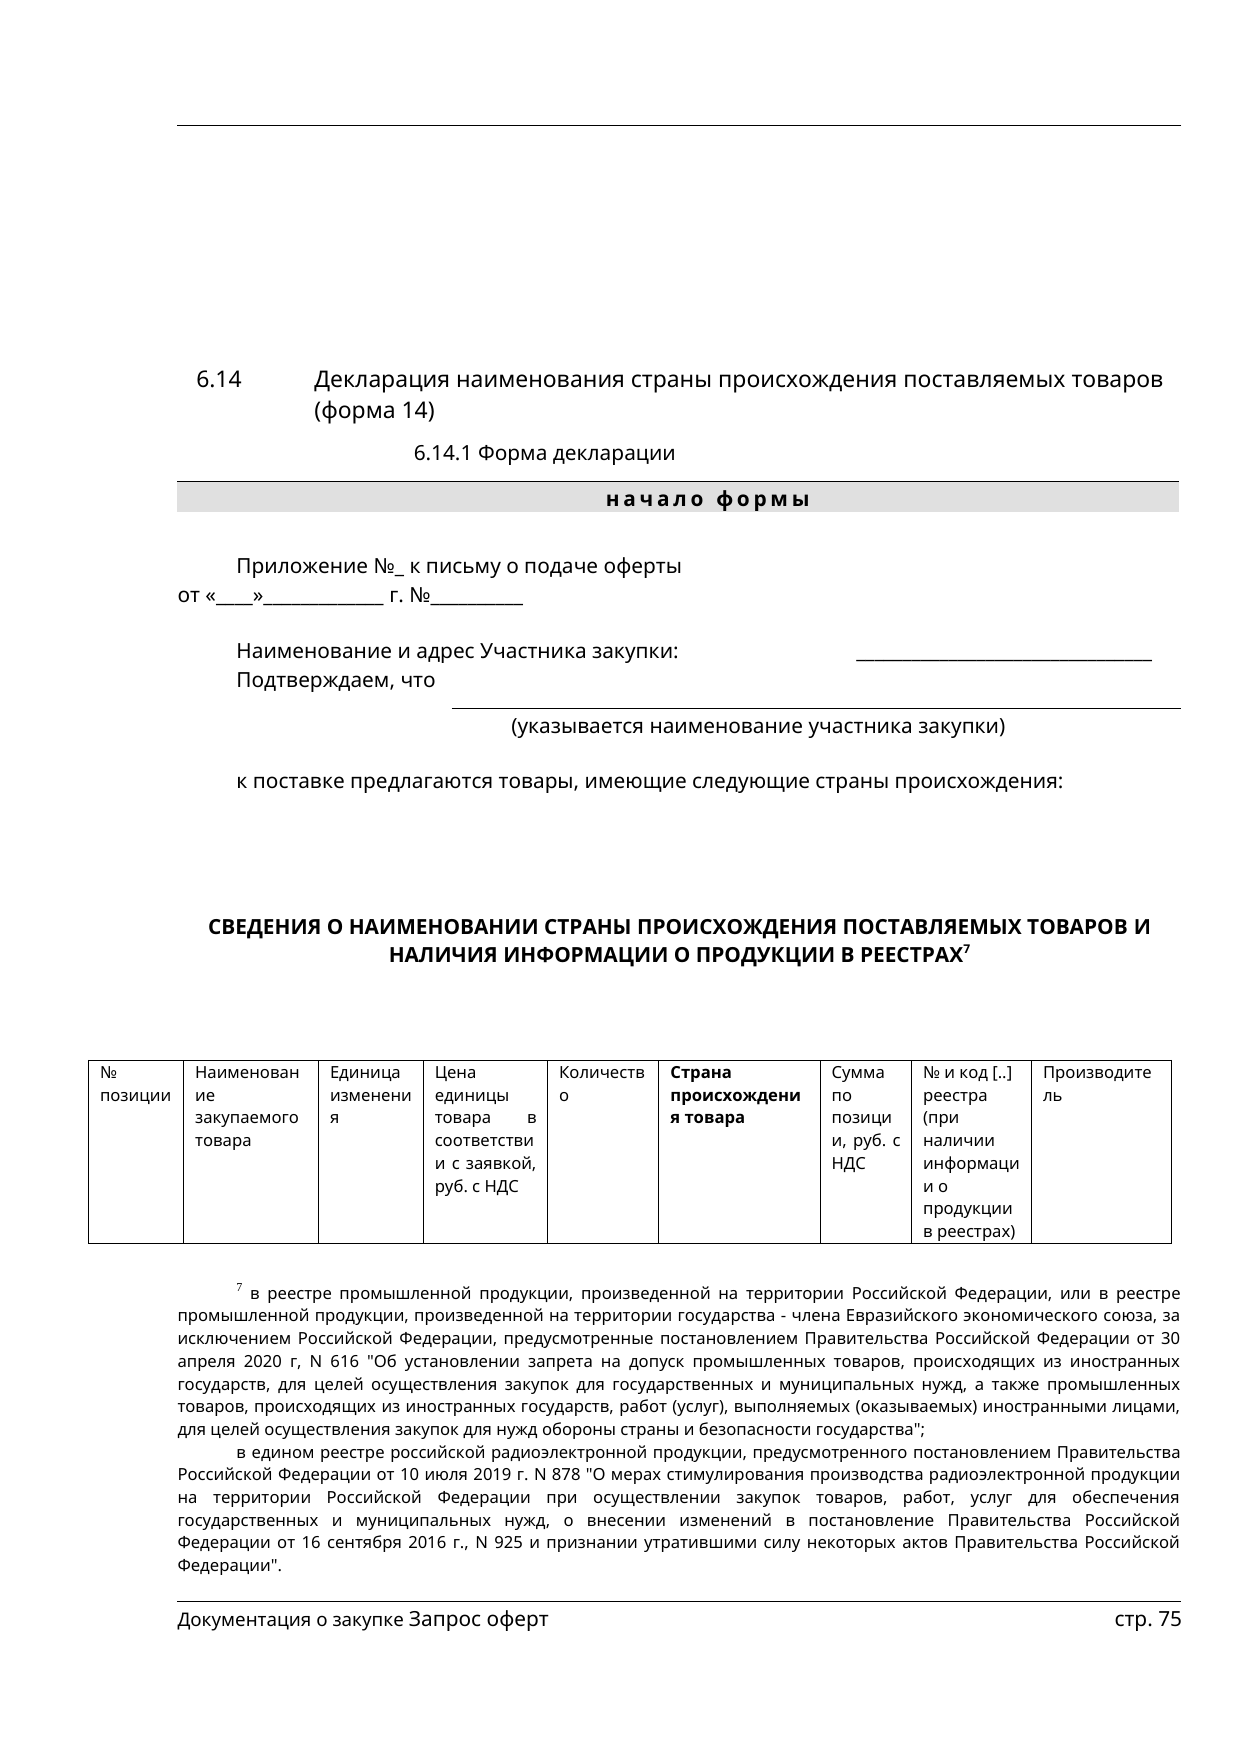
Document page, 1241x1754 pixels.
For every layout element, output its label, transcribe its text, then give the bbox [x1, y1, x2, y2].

text начало формы [177, 482, 1179, 512]
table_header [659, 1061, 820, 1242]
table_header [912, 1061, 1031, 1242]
text Приложение №_ к письму о подаче оферты от «____»_____________ г. №__________ [177, 551, 1181, 608]
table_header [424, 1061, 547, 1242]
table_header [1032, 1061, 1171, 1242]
subtitle Декларация наименования страны происхождения поставляемых товаров (форма 14) [196, 363, 1181, 425]
text Сведения о наименовании страны происхождения поставляемых товаров и наличия информации о продукции в реестрах [177, 912, 1181, 969]
text к поставке предлагаются товары, имеющие следующие страны происхождения: [177, 766, 1181, 794]
text (указывается наименование участника закупки) [452, 709, 1181, 739]
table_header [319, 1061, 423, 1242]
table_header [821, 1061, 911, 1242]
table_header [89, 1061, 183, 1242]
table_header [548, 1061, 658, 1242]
text Подтверждаем, что [177, 665, 1181, 693]
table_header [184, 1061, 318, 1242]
text Наименование и адрес Участника закупки: ________________________________ [177, 637, 1181, 665]
text 6.14.1 Форма декларации [413, 438, 1181, 466]
